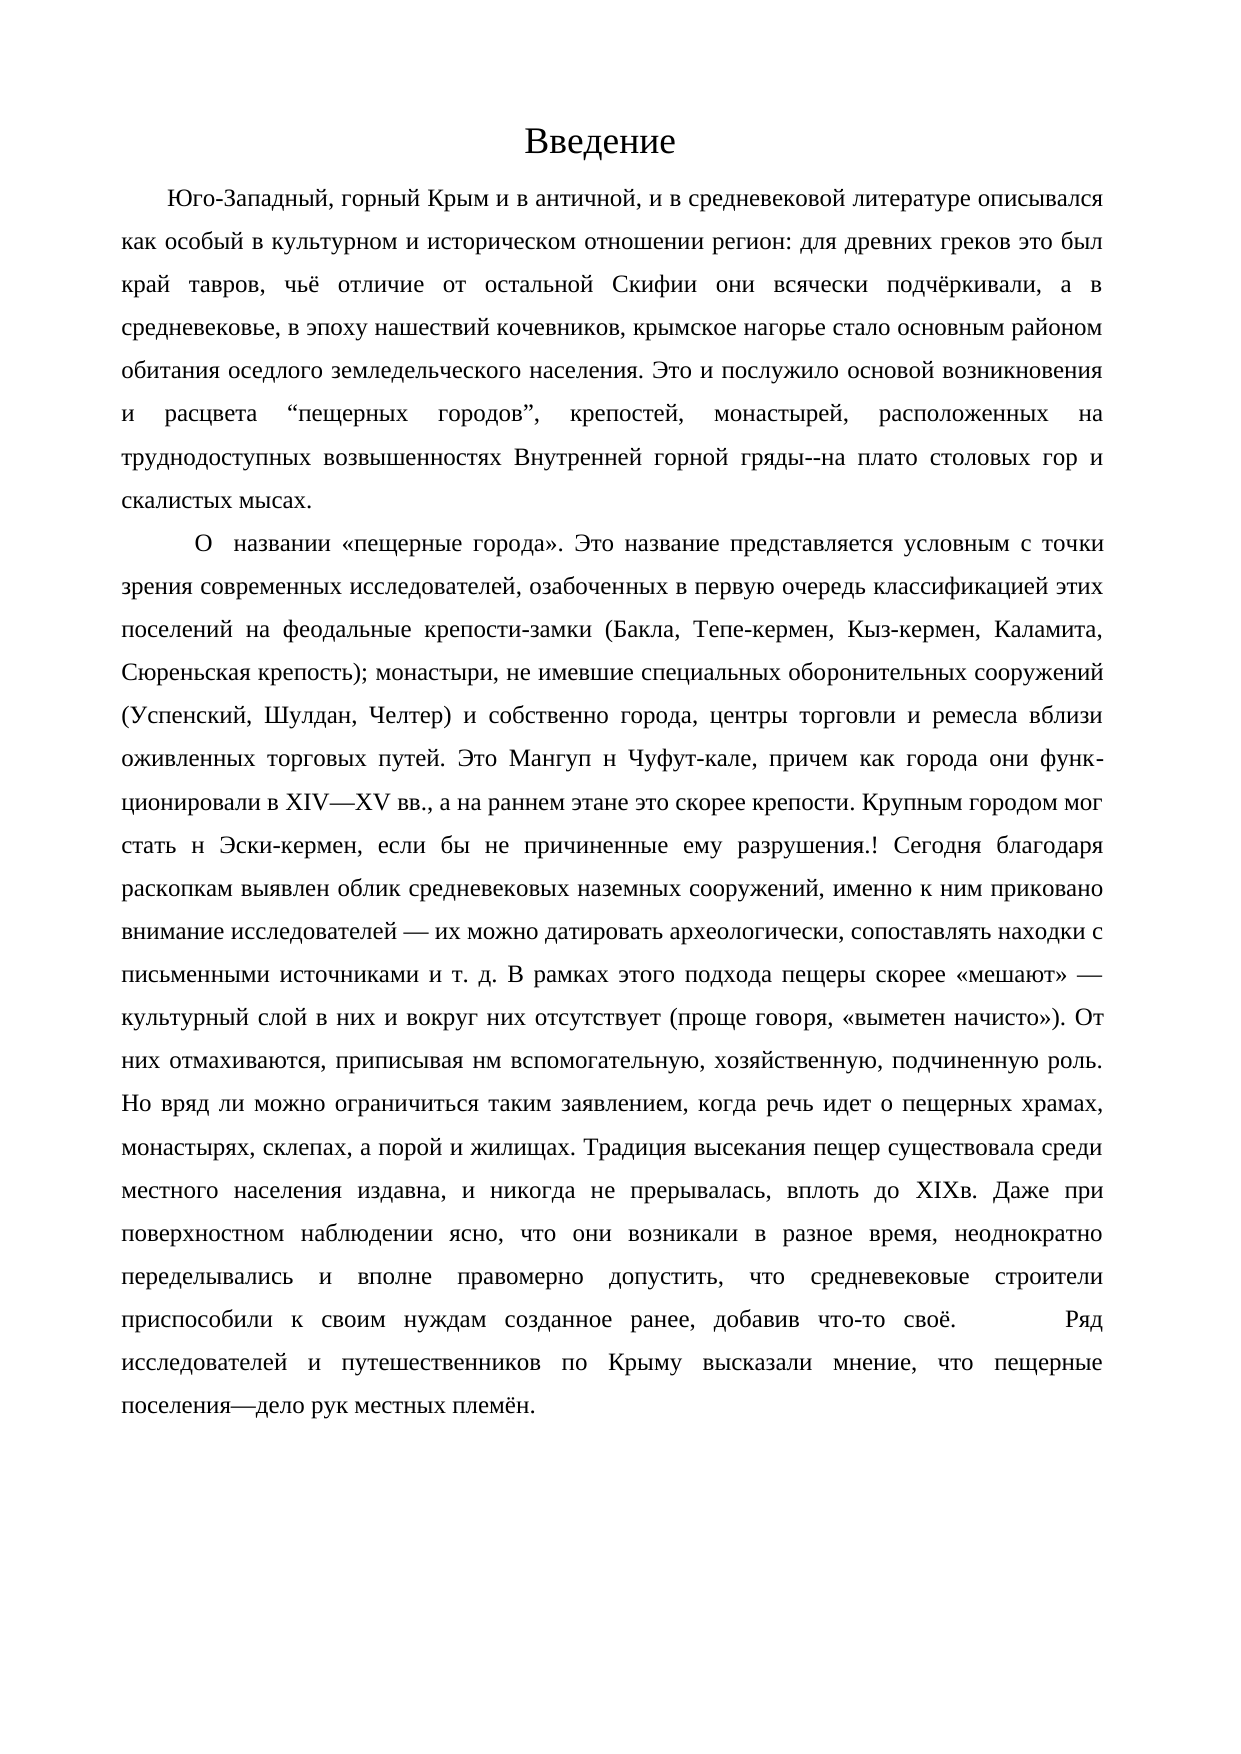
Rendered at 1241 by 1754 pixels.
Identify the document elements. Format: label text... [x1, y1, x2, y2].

text Юго-Западный, горный Крым и в античной, и в средневековой литературе описывался как особый в культурном и историческом отношении регион: для древних греков это был край тавров, чьё отличие от остальной Скифии они всячески подчёркивали, а в средневековье, в эпоху нашествий кочевников, крымское нагорье стало основным районом обитания оседлого земледельческого населения. Это и послужило основой возникновения и расцвета “пещерных городов”, крепостей, монастырей, расположенных на труднодоступных возвышенностях Внутренней горной гряды--на плато столовых гор и скалистых мысах. [121, 183, 1104, 513]
text Введение [121, 118, 1104, 161]
text О названии «пещерные города». Это название представляется условным с точки зрения современных исследователей, озабоченных в первую очередь классификацией этих поселений на феодальные крепости-замки (Бакла, Тепе-кермен, Кыз-кермен, Каламита, Сюреньская крепость); монастыри, не имевшие специальных оборонительных сооружений (Успенский, Шулдан, Челтер) и собственно города, центры торговли и ремесла вблизи оживленных торговых путей. Это Мангуп н Чуфут-кале, причем как города они функционировали в XIV—XV вв., а на раннем этане это скорее крепости. Крупным городом мог стать н Эски-кермен, если бы не причиненные ему разрушения.! Сегодня благодаря раскопкам выявлен облик средневековых наземных сооружений, именно к ним приковано внимание исследователей — их можно датировать археологически, сопоставлять находки с письменными источниками и т. д. В рамках этого подхода пещеры скорее «мешают» — культурный слой в них и вокруг них отсутствует (проще говоря, «выметен начисто»). От них отмахиваются, приписывая нм вспомогательную, хозяйственную, подчиненную роль. Но вряд ли можно ограничиться таким заявлением, когда речь идет о пещерных храмах, монастырях, склепах, а порой и жилищах. Традиция высекания пещер существовала среди местного населения издавна, и никогда не прерывалась, вплоть до XIXв. Даже при поверхностном наблюдении ясно, что они возникали в разное время, неоднократно переделывались и вполне правомерно допустить, что средневековые строители приспособили к своим нуждам созданное ранее, добавив что-то своё. Ряд исследователей и путешественников по Крыму высказали мнение, что пещерные поселения—дело рук местных племён. [121, 528, 1104, 1419]
